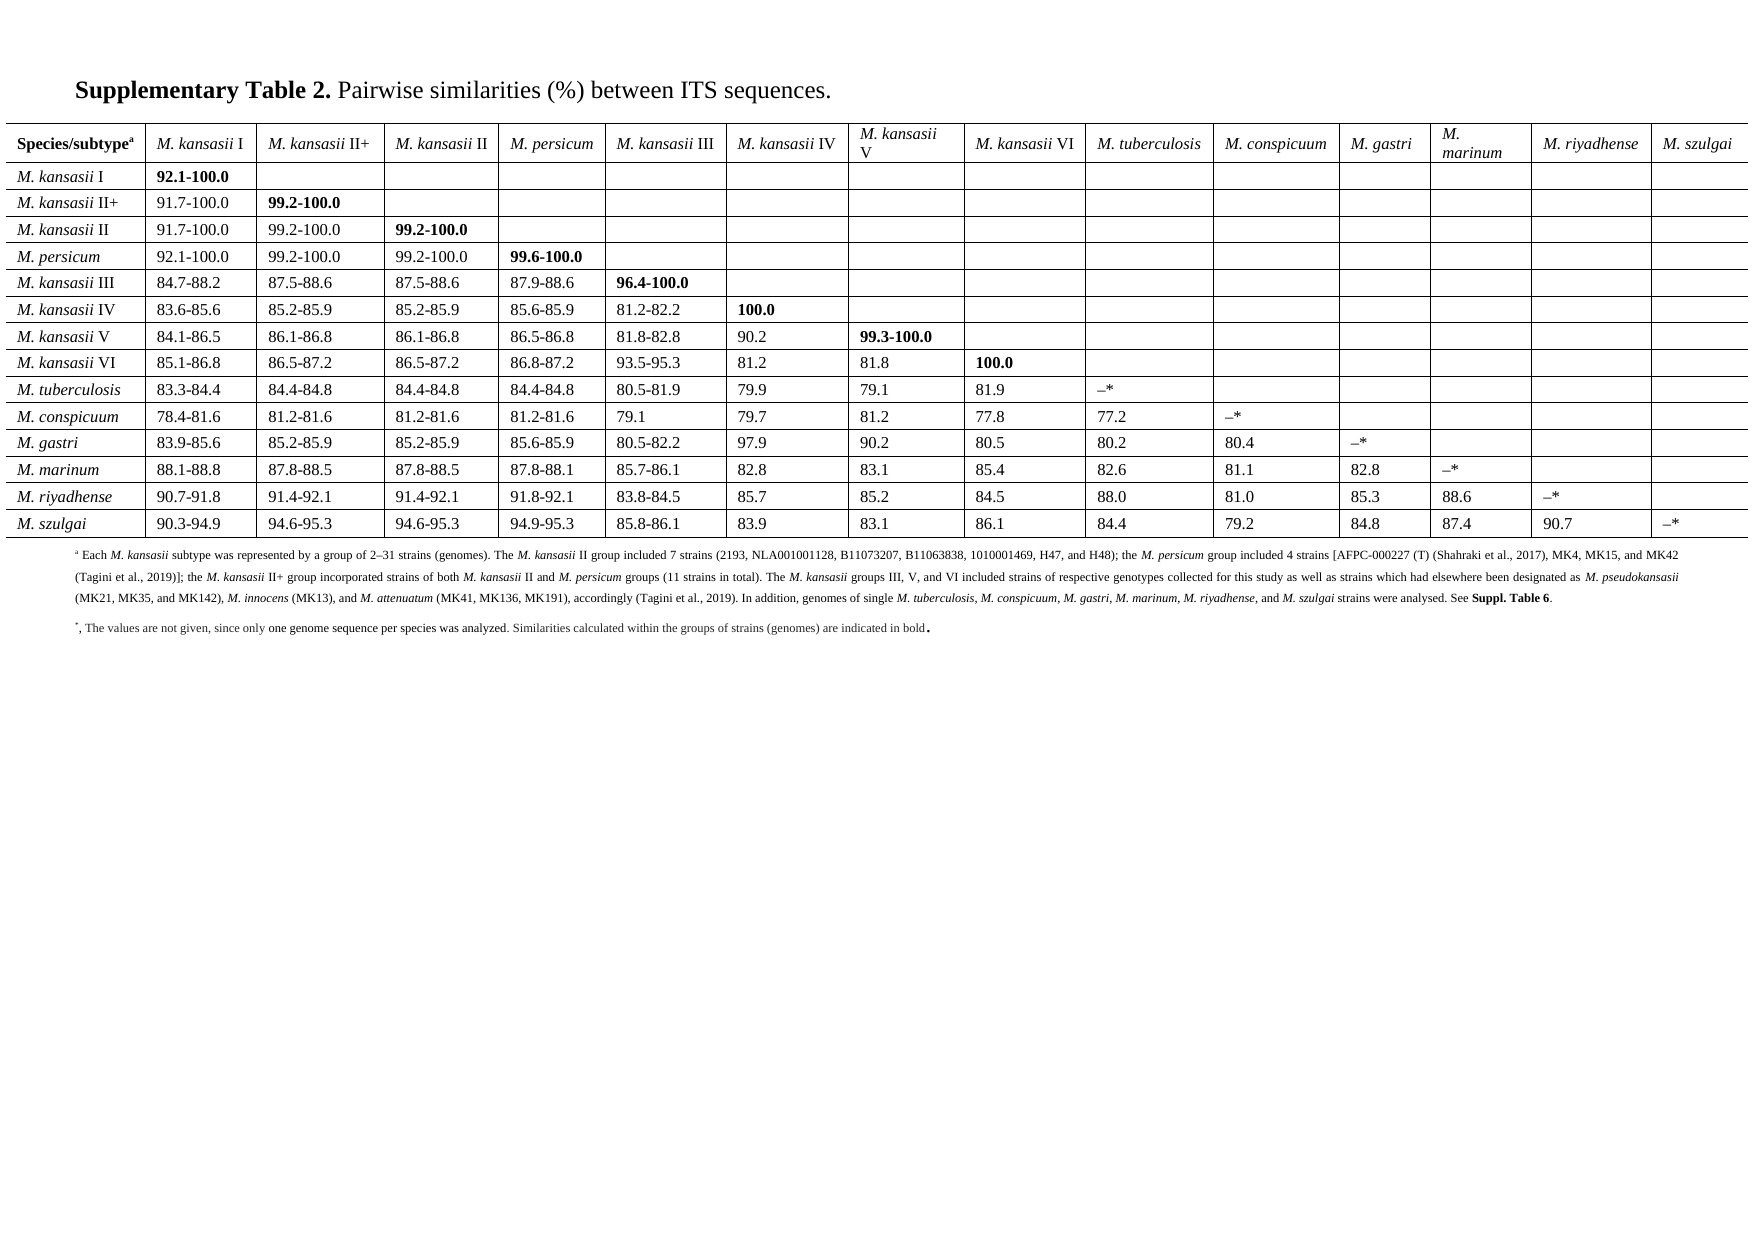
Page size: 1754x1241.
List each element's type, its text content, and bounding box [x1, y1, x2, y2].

table_cell [1532, 243, 1651, 269]
table_cell [1532, 163, 1651, 189]
table_cell [1532, 377, 1651, 402]
table_cell [1214, 323, 1339, 349]
table_cell 84.4-84.8 [257, 377, 384, 402]
table_cell [1652, 430, 1748, 456]
table_cell [1340, 217, 1430, 242]
table_cell [727, 163, 848, 189]
table_cell [1431, 350, 1531, 376]
table_cell 83.1 [849, 510, 964, 537]
table_cell 91.7-100.0 [146, 217, 256, 242]
table_cell [1340, 403, 1430, 429]
table_cell [1431, 163, 1531, 189]
table_cell 91.7-100.0 [146, 190, 256, 216]
table_cell [1214, 217, 1339, 242]
table_cell [1214, 243, 1339, 269]
table_cell 85.8-86.1 [606, 510, 726, 537]
table_cell [1652, 217, 1748, 242]
table_cell M. kansasii VI [6, 350, 145, 376]
table_cell 83.6-85.6 [146, 297, 256, 322]
table_cell 85.6-85.9 [499, 297, 605, 322]
table_cell 91.4-92.1 [385, 483, 498, 509]
table_cell [1086, 323, 1213, 349]
table_cell 86.1 [965, 510, 1085, 537]
table_cell M. kansasii II [6, 217, 145, 242]
table_cell 87.9-88.6 [499, 270, 605, 296]
table_cell [1086, 163, 1213, 189]
table_cell 82.6 [1086, 457, 1213, 482]
table_cell [1214, 377, 1339, 402]
table_cell 94.6-95.3 [257, 510, 384, 537]
table_cell 81.2 [727, 350, 848, 376]
table_cell [1086, 217, 1213, 242]
table_cell [1340, 243, 1430, 269]
table_cell [849, 190, 964, 216]
table_cell 84.4 [1086, 510, 1213, 537]
table_cell [1431, 217, 1531, 242]
table_cell [965, 323, 1085, 349]
table_cell [965, 163, 1085, 189]
table_cell 85.2-85.9 [385, 430, 498, 456]
table_cell M. persicum [6, 243, 145, 269]
table_header M. kansasii II [385, 124, 498, 162]
table_cell 90.7-91.8 [146, 483, 256, 509]
table_cell 90.2 [727, 323, 848, 349]
table_header M. gastri [1340, 124, 1430, 162]
table_cell 85.2 [849, 483, 964, 509]
table_cell 87.4 [1431, 510, 1531, 537]
table_cell 86.1-86.8 [257, 323, 384, 349]
table_cell 81.9 [965, 377, 1085, 402]
table_cell 81.2-81.6 [385, 403, 498, 429]
table_cell [1086, 190, 1213, 216]
table_cell 91.8-92.1 [499, 483, 605, 509]
table_cell 99.2-100.0 [385, 243, 498, 269]
table_cell 84.7-88.2 [146, 270, 256, 296]
table_cell [1340, 163, 1430, 189]
table_cell –* [1214, 403, 1339, 429]
table_cell M. gastri [6, 430, 145, 456]
table_cell 82.8 [727, 457, 848, 482]
table_cell M. tuberculosis [6, 377, 145, 402]
table_cell 87.8-88.5 [385, 457, 498, 482]
table_header M. tuberculosis [1086, 124, 1213, 162]
table_cell [1532, 297, 1651, 322]
table_cell [1532, 217, 1651, 242]
table_header M. conspicuum [1214, 124, 1339, 162]
table_cell [1431, 297, 1531, 322]
table_cell [965, 243, 1085, 269]
table_cell [849, 217, 964, 242]
table_cell [1431, 190, 1531, 216]
table_cell [499, 190, 605, 216]
table_cell [849, 243, 964, 269]
table_cell 100.0 [965, 350, 1085, 376]
table_cell 81.2-81.6 [499, 403, 605, 429]
table_header Species/subtypea [6, 124, 145, 162]
table_cell [1431, 430, 1531, 456]
table_cell 92.1-100.0 [146, 243, 256, 269]
table_cell 81.1 [1214, 457, 1339, 482]
table_cell M. szulgai [6, 510, 145, 537]
table_cell 88.0 [1086, 483, 1213, 509]
table_cell [1652, 190, 1748, 216]
table_cell 97.9 [727, 430, 848, 456]
table_cell 83.1 [849, 457, 964, 482]
table_cell 86.5-86.8 [499, 323, 605, 349]
text *, The values are not given, since only one genome sequence per species was analyzed. Similarities calculated within the groups of strains (genomes) are indicated in bold. [75, 612, 1679, 637]
table_header M. persicum [499, 124, 605, 162]
table_cell 94.6-95.3 [385, 510, 498, 537]
table_cell 85.2-85.9 [257, 297, 384, 322]
table_cell [1532, 403, 1651, 429]
table_cell 86.5-87.2 [385, 350, 498, 376]
table_cell [1214, 297, 1339, 322]
table_cell 85.2-85.9 [257, 430, 384, 456]
table_cell 84.8 [1340, 510, 1430, 537]
table_header M. kansasii IV [727, 124, 848, 162]
table_cell [727, 243, 848, 269]
table_cell [1340, 190, 1430, 216]
table_cell 81.2-81.6 [257, 403, 384, 429]
table_cell [1340, 350, 1430, 376]
table_cell 79.2 [1214, 510, 1339, 537]
table_cell [965, 297, 1085, 322]
table_cell –* [1652, 510, 1748, 537]
table_cell [1652, 457, 1748, 482]
table_cell [606, 217, 726, 242]
table_cell 99.2-100.0 [257, 217, 384, 242]
table_cell M. conspicuum [6, 403, 145, 429]
table_cell 77.2 [1086, 403, 1213, 429]
table_header M. kansasii III [606, 124, 726, 162]
table_cell [1532, 190, 1651, 216]
table_cell M. riyadhense [6, 483, 145, 509]
table_cell 94.9-95.3 [499, 510, 605, 537]
table_cell 80.2 [1086, 430, 1213, 456]
table_cell [1532, 430, 1651, 456]
table_cell M. kansasii V [6, 323, 145, 349]
table_cell [1652, 243, 1748, 269]
table_cell 86.1-86.8 [385, 323, 498, 349]
table_cell M. kansasii I [6, 163, 145, 189]
table_cell –* [1431, 457, 1531, 482]
table_cell 79.7 [727, 403, 848, 429]
table_cell M. marinum [6, 457, 145, 482]
table_cell [1532, 323, 1651, 349]
table_cell 81.2-82.2 [606, 297, 726, 322]
table_cell 91.4-92.1 [257, 483, 384, 509]
table_header M. szulgai [1652, 124, 1748, 162]
table_cell [1086, 297, 1213, 322]
table_cell [1214, 163, 1339, 189]
table_cell [1431, 403, 1531, 429]
table_cell [499, 217, 605, 242]
table_cell 86.8-87.2 [499, 350, 605, 376]
table_cell 90.7 [1532, 510, 1651, 537]
table_cell 85.6-85.9 [499, 430, 605, 456]
table_cell 88.1-88.8 [146, 457, 256, 482]
table_cell [606, 190, 726, 216]
table_header M. kansasii II+ [257, 124, 384, 162]
table_cell [1431, 377, 1531, 402]
table_cell [849, 270, 964, 296]
table_cell 100.0 [727, 297, 848, 322]
table_cell [1086, 243, 1213, 269]
table_cell [1214, 270, 1339, 296]
table_cell –* [1086, 377, 1213, 402]
table_cell [727, 190, 848, 216]
table_cell 83.3-84.4 [146, 377, 256, 402]
table_header M. kansasii I [146, 124, 256, 162]
table_cell 80.5-82.2 [606, 430, 726, 456]
table_cell 77.8 [965, 403, 1085, 429]
table_cell 85.2-85.9 [385, 297, 498, 322]
table_cell 86.5-87.2 [257, 350, 384, 376]
table_cell 87.5-88.6 [385, 270, 498, 296]
text a Each M. kansasii subtype was represented by a group of 2–31 strains (genomes). The M. kansasii II group included 7 strains (2193, NLA001001128, B11073207, B11063838, 1010001469, H47, and H48); the M. persicum group included 4 strains [AFPC-000227 (T) (Shahraki et al., 2017), MK4, MK15, and MK42 (Tagini et al., 2019)]; the M. kansasii II+ group incorporated strains of both M. kansasii II and M. persicum groups (11 strains in total). The M. kansasii groups III, V, and VI included strains of respective genotypes collected for this study as well as strains which had elsewhere been designated as M. pseudokansasii (MK21, MK35, and MK142), M. innocens (MK13), and M. attenuatum (MK41, MK136, MK191), accordingly (Tagini et al., 2019). In addition, genomes of single M. tuberculosis, M. conspicuum, M. gastri, M. marinum, M. riyadhense, and M. szulgai strains were analysed. See Suppl. Table 6. [75, 548, 1679, 605]
table_cell [1532, 457, 1651, 482]
table_cell [1652, 297, 1748, 322]
table_cell [1532, 270, 1651, 296]
table_cell [1214, 190, 1339, 216]
table_cell [1652, 483, 1748, 509]
table_cell [965, 217, 1085, 242]
table_cell [849, 163, 964, 189]
table_cell 79.1 [606, 403, 726, 429]
table_cell 80.5-81.9 [606, 377, 726, 402]
table_cell 99.2-100.0 [385, 217, 498, 242]
table_cell 87.8-88.1 [499, 457, 605, 482]
table_cell 92.1-100.0 [146, 163, 256, 189]
table_cell [1532, 350, 1651, 376]
table_cell 84.4-84.8 [499, 377, 605, 402]
table_cell [727, 217, 848, 242]
table_cell 90.3-94.9 [146, 510, 256, 537]
table_cell [1652, 163, 1748, 189]
table_cell 84.1-86.5 [146, 323, 256, 349]
table_cell [1652, 403, 1748, 429]
table_cell [965, 270, 1085, 296]
table_cell [1431, 323, 1531, 349]
table_cell [1086, 270, 1213, 296]
table_cell [1431, 270, 1531, 296]
table_cell 99.6-100.0 [499, 243, 605, 269]
table_cell [606, 243, 726, 269]
table_cell 96.4-100.0 [606, 270, 726, 296]
table_header M. kansasii V [849, 124, 964, 162]
table_cell 99.2-100.0 [257, 190, 384, 216]
text Supplementary Table 2. Pairwise similarities (%) between ITS sequences. [75, 75, 1679, 104]
table_cell [1652, 377, 1748, 402]
table_cell [965, 190, 1085, 216]
table_cell 93.5-95.3 [606, 350, 726, 376]
table_cell [385, 163, 498, 189]
table_cell 87.8-88.5 [257, 457, 384, 482]
table_cell 99.2-100.0 [257, 243, 384, 269]
table_cell 79.1 [849, 377, 964, 402]
table_cell [1340, 377, 1430, 402]
table_cell 79.9 [727, 377, 848, 402]
table_cell M. kansasii II+ [6, 190, 145, 216]
table_cell [849, 297, 964, 322]
table_cell M. kansasii IV [6, 297, 145, 322]
table_cell 82.8 [1340, 457, 1430, 482]
table_header M. kansasii VI [965, 124, 1085, 162]
table_cell 90.2 [849, 430, 964, 456]
table_cell 81.8-82.8 [606, 323, 726, 349]
table_cell 85.7-86.1 [606, 457, 726, 482]
table_cell 81.8 [849, 350, 964, 376]
table_cell [727, 270, 848, 296]
table_cell 78.4-81.6 [146, 403, 256, 429]
table_cell 99.3-100.0 [849, 323, 964, 349]
table_cell –* [1340, 430, 1430, 456]
table_cell [1652, 270, 1748, 296]
table_cell [1340, 270, 1430, 296]
table_cell [499, 163, 605, 189]
table_cell 80.4 [1214, 430, 1339, 456]
table_cell 85.7 [727, 483, 848, 509]
table_cell [1431, 243, 1531, 269]
table_cell 84.4-84.8 [385, 377, 498, 402]
table_cell 83.9-85.6 [146, 430, 256, 456]
table_cell 83.8-84.5 [606, 483, 726, 509]
table_cell [385, 190, 498, 216]
table_cell [1214, 350, 1339, 376]
table_cell 88.6 [1431, 483, 1531, 509]
table_cell 81.2 [849, 403, 964, 429]
table_cell 85.3 [1340, 483, 1430, 509]
table_cell 84.5 [965, 483, 1085, 509]
table_cell –* [1532, 483, 1651, 509]
table_cell [1652, 350, 1748, 376]
table_cell [1086, 350, 1213, 376]
table_cell [606, 163, 726, 189]
table_header M. riyadhense [1532, 124, 1651, 162]
table_cell [1340, 297, 1430, 322]
table_cell [1652, 323, 1748, 349]
table_cell 87.5-88.6 [257, 270, 384, 296]
table_cell 83.9 [727, 510, 848, 537]
table_cell 80.5 [965, 430, 1085, 456]
table_cell [257, 163, 384, 189]
table_cell [1340, 323, 1430, 349]
table_cell M. kansasii III [6, 270, 145, 296]
table_header M. marinum [1431, 124, 1531, 162]
table_cell 85.4 [965, 457, 1085, 482]
table_cell 81.0 [1214, 483, 1339, 509]
table_cell 85.1-86.8 [146, 350, 256, 376]
